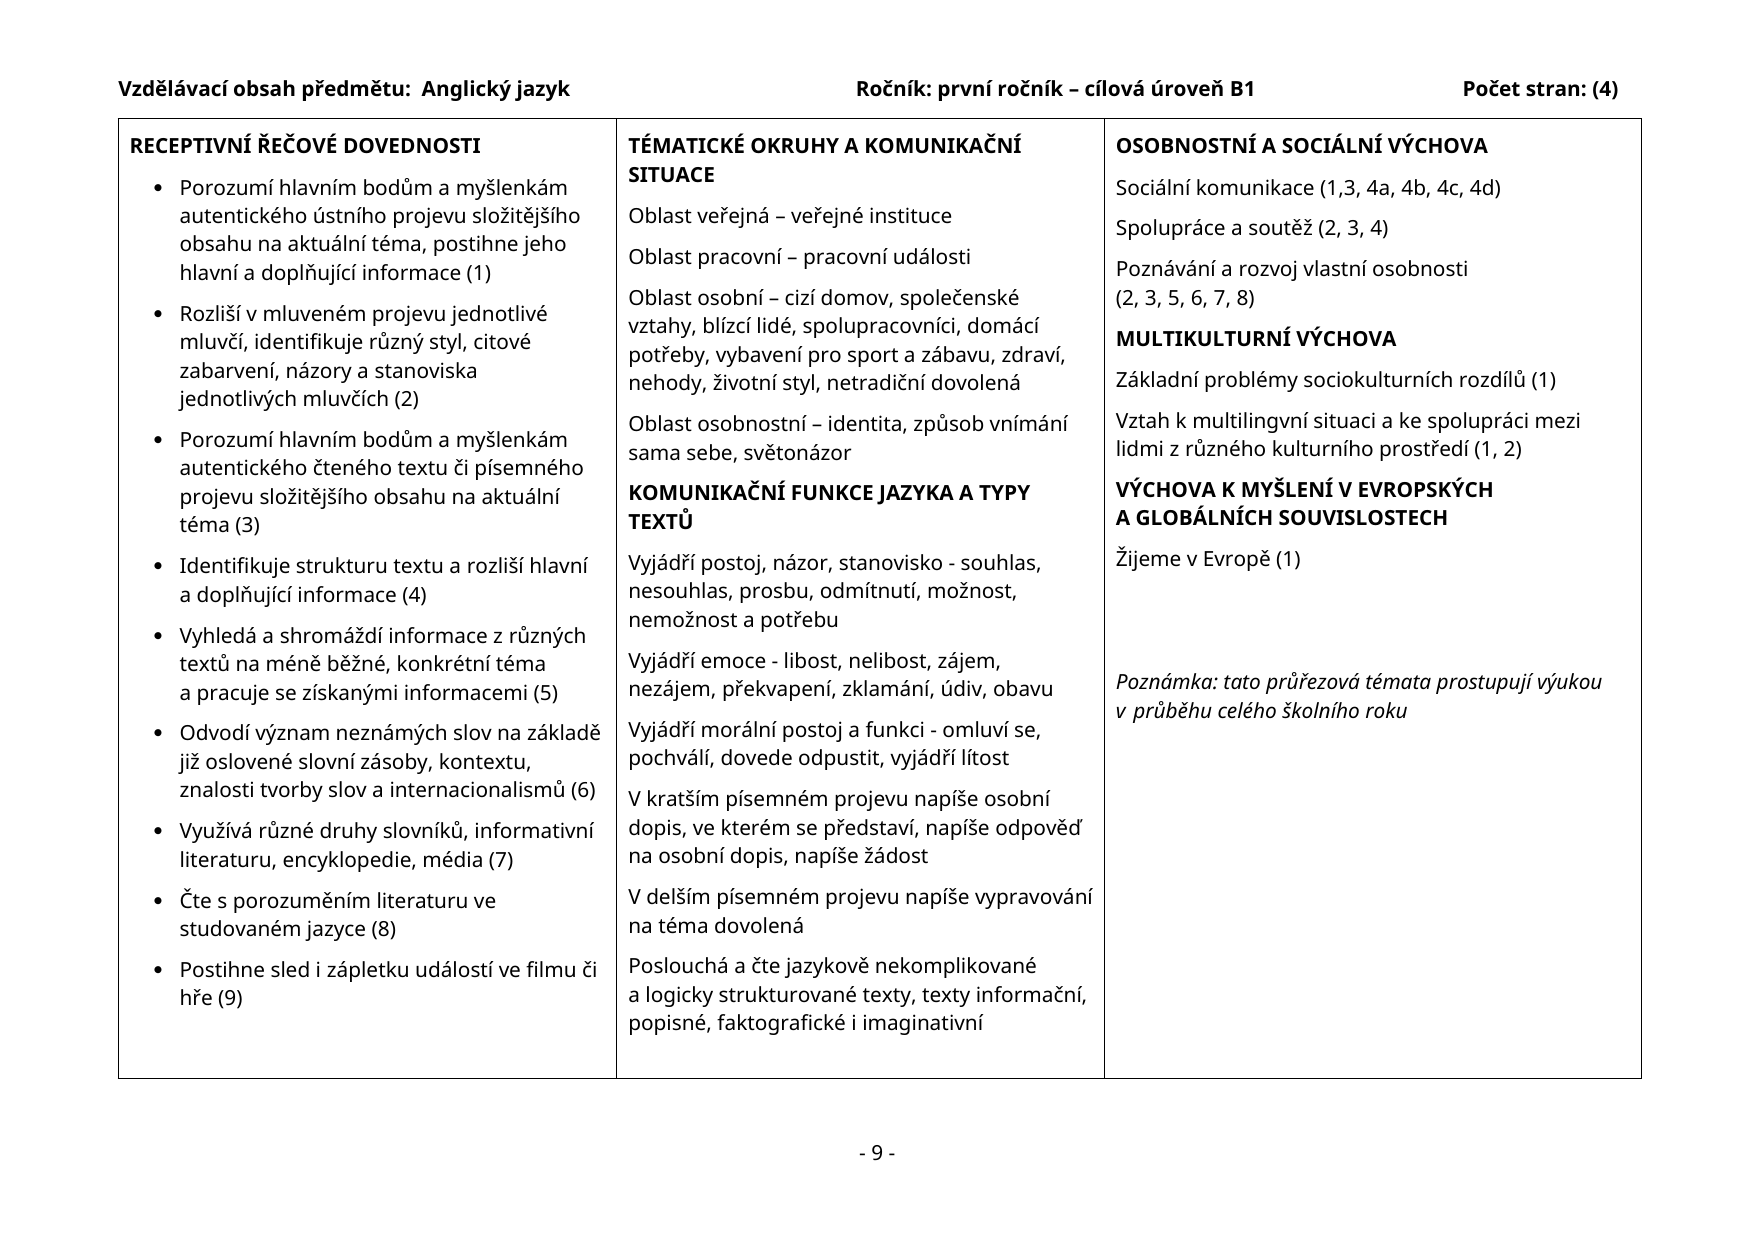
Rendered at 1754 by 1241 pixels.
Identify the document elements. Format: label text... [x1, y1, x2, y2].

table_cell Osobnostní a sociální výchova Sociální komunikace (1,3, 4a, 4b, 4c, 4d) Spolupráce a soutěž (2, 3, 4) Poznávání a rozvoj vlastní osobnosti (2, 3, 5, 6, 7, 8) Multikulturní výchova Základní problémy sociokulturních rozdílů (1) Vztah k multilingvní situaci a ke spolupráci mezi lidmi z různého kulturního prostředí (1, 2) Výchova k myšlení v evropských a globálních souvislostech Žijeme v Evropě (1) Poznámka: tato průřezová témata prostupují výukou v průběhu celého školního roku [1105, 119, 1641, 1078]
table_cell TÉMATICKÉ OKRUHY A KOMUNIKAČNÍ SITUACE Oblast veřejná – veřejné instituce Oblast pracovní – pracovní události Oblast osobní – cizí domov, společenské vztahy, blízcí lidé, spolupracovníci, domácí potřeby, vybavení pro sport a zábavu, zdraví, nehody, životní styl, netradiční dovolená Oblast osobnostní – identita, způsob vnímání sama sebe, světonázor KOMUNIKAČNÍ FUNKCE JAZYKA A TYPY TEXTŮ Vyjádří postoj, názor, stanovisko - souhlas, nesouhlas, prosbu, odmítnutí, možnost, nemožnost a potřebu Vyjádří emoce - libost, nelibost, zájem, nezájem, překvapení, zklamání, údiv, obavu Vyjádří morální postoj a funkci - omluví se, pochválí, dovede odpustit, vyjádří lítost V kratším písemném projevu napíše osobní dopis, ve kterém se představí, napíše odpověď na osobní dopis, napíše žádost V delším písemném projevu napíše vypravování na téma dovolená Poslouchá a čte jazykově nekomplikované a logicky strukturované texty, texty informační, popisné, faktografické i imaginativní [617, 119, 1104, 1078]
table_cell RECEPTIVNÍ ŘEČOVÉ DOVEDNOSTI Porozumí hlavním bodům a myšlenkám autentického ústního projevu složitějšího obsahu na aktuální téma, postihne jeho hlavní a doplňující informace (1) Rozliší v mluveném projevu jednotlivé mluvčí, identifikuje různý styl, citové zabarvení, názory a stanoviska jednotlivých mluvčích (2) Porozumí hlavním bodům a myšlenkám autentického čteného textu či písemného projevu složitějšího obsahu na aktuální téma (3) Identifikuje strukturu textu a rozliší hlavní a doplňující informace (4) Vyhledá a shromáždí informace z různých textů na méně běžné, konkrétní téma a pracuje se získanými informacemi (5) Odvodí význam neznámých slov na základě již oslovené slovní zásoby, kontextu, znalosti tvorby slov a internacionalismů (6) Využívá různé druhy slovníků, informativní literaturu, encyklopedie, média (7) Čte s porozuměním literaturu ve studovaném jazyce (8) Postihne sled i zápletku událostí ve filmu či hře (9) [119, 119, 616, 1078]
